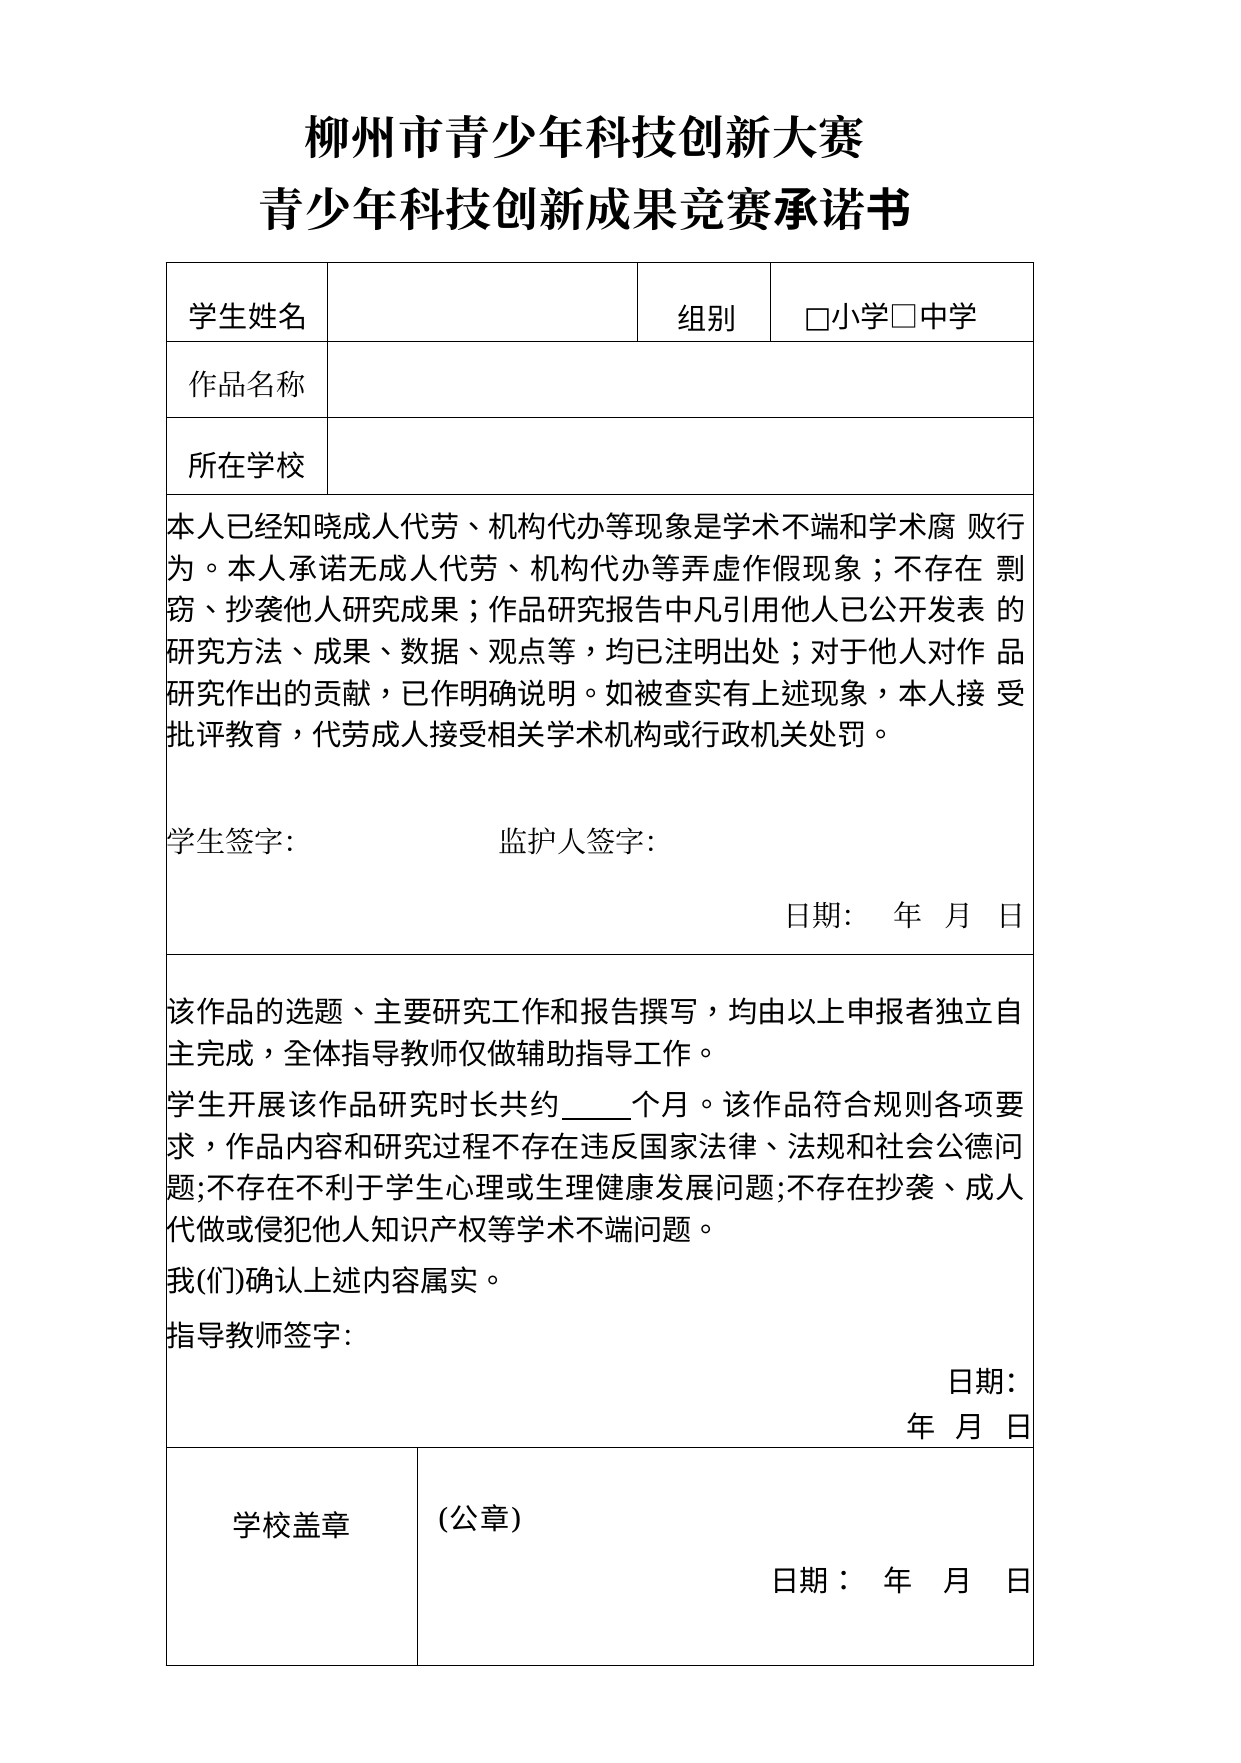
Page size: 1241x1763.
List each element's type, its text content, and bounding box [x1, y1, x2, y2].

text 柳州市青少年科技创新大赛 [166, 121, 1003, 163]
table_cell 所在学校 [167, 418, 327, 494]
table_cell (公章) 日期： 年 月 日 [418, 1448, 1033, 1664]
table_header 学生姓名 [167, 263, 327, 341]
table_header [328, 263, 637, 341]
text 青少年科技创新成果竞赛承诺书 [166, 193, 1003, 235]
table_cell 作品名称 [167, 342, 327, 417]
table_header 组别 [638, 263, 770, 341]
table_cell [328, 418, 1033, 494]
table_cell 学校盖章 [167, 1448, 417, 1664]
table_cell 该作品的选题、主要研究工作和报告撰写，均由以上申报者独立自主完成，全体指导教师仅做辅助指导工作。 学生开展该作品研究时长共约 个月。该作品符合规则各项要求，作品内容和研究过程不存在违反国家法律、法规和社会公德问题;不存在不利于学生心理或生理健康发展问题;不存在抄袭、成人代做或侵犯他人知识产权等学术不端问题。 我(们)确认上述内容属实。 指导教师签字： 日期： 年 月 日 [167, 955, 1033, 1447]
table_cell 本人已经知晓成人代劳、机构代办等现象是学术不端和学术腐 败行为。本人承诺无成人代劳、机构代办等弄虚作假现象；不存在 剽窃、抄袭他人研究成果；作品研究报告中凡引用他人已公开发表 的研究方法、成果、数据、观点等，均已注明出处；对于他人对作 品研究作出的贡献，已作明确说明。如被查实有上述现象，本人接 受批评教育，代劳成人接受相关学术机构或行政机关处罚。 学生签字： 监护人签字： 日期： 年 月 日 [167, 495, 1033, 954]
table_header □小学□中学 [771, 263, 1033, 341]
table_cell [328, 342, 1033, 417]
